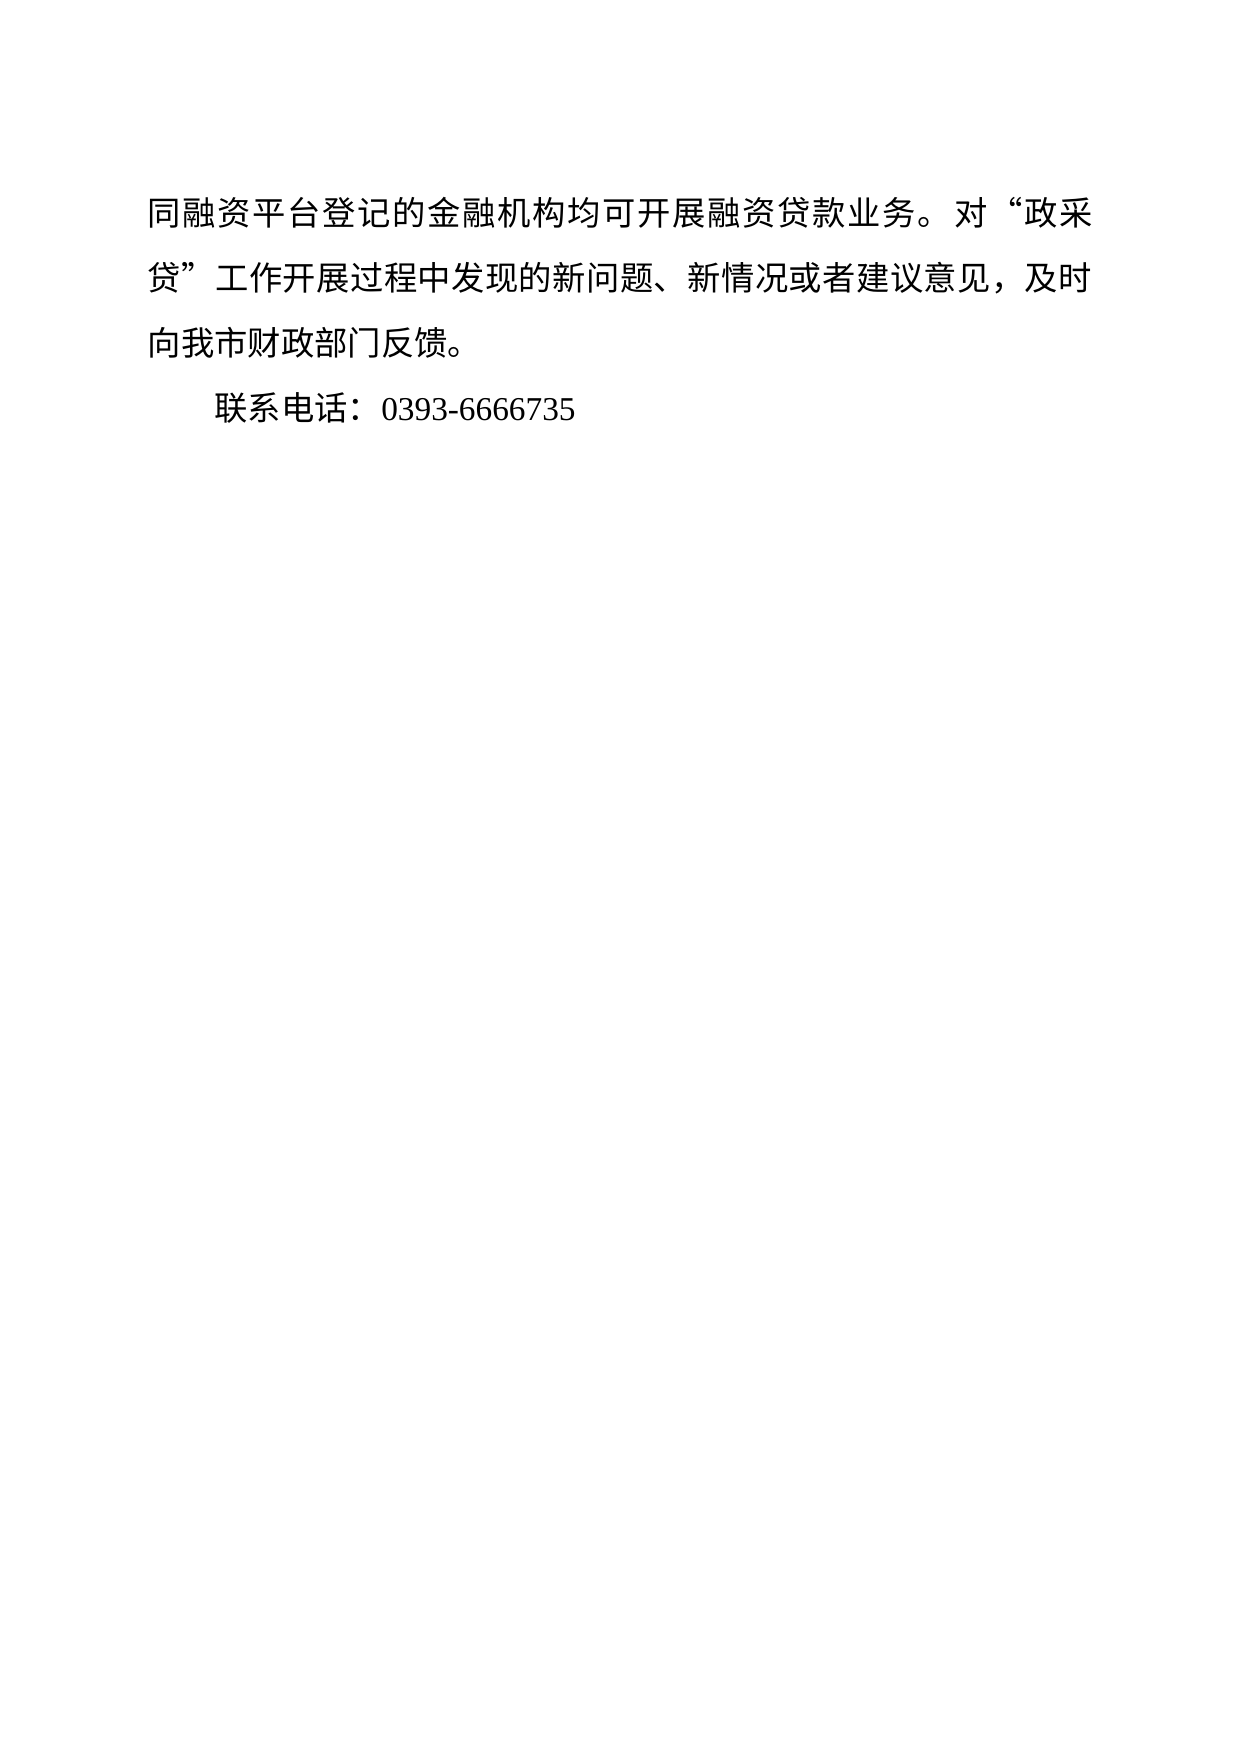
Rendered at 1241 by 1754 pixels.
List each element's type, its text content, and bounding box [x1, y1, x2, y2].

text 联系电话：0393-6666735 [148, 373, 1093, 438]
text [148, 178, 1093, 373]
